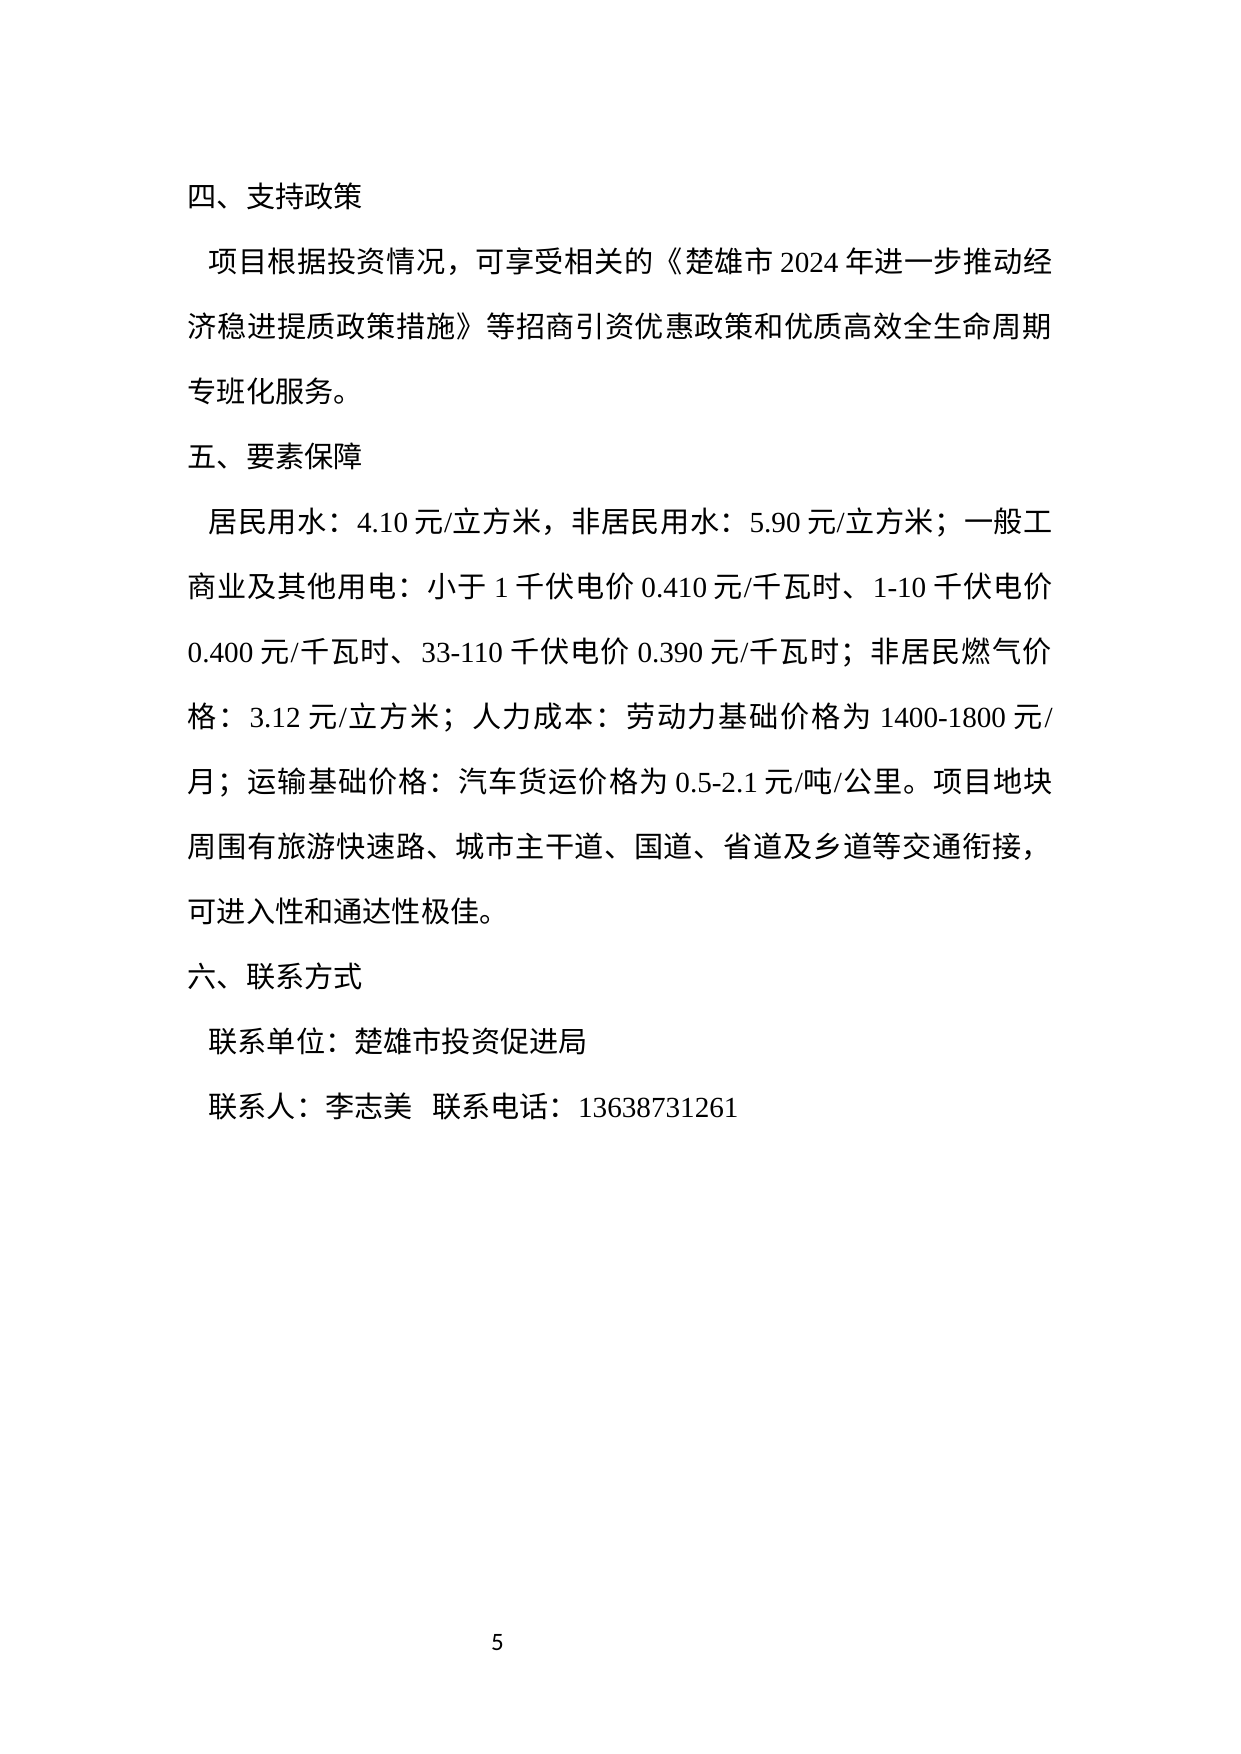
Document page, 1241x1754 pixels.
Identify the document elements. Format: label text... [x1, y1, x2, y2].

text 联系单位：楚雄市投资促进局 [187, 1007, 1053, 1072]
text 联系人：李志美 联系电话：13638731261 [187, 1072, 1053, 1137]
text 项目根据投资情况，可享受相关的《楚雄市2024年进一步推动经济稳进提质政策措施》等招商引资优惠政策和优质高效全生命周期专班化服务。 [187, 227, 1053, 422]
text 居民用水：4.10元/立方米，非居民用水：5.90元/立方米；一般工商业及其他用电：小于1千伏电价0.410元/千瓦时、1-10千伏电价0.400元/千瓦时、33-110千伏电价0.390元/千瓦时；非居民燃气价格：3.12元/立方米；人力成本：劳动力基础价格为1400-1800元/月；运输基础价格：汽车货运价格为0.5-2.1元/吨/公里。项目地块周围有旅游快速路、城市主干道、国道、省道及乡道等交通衔接，可进入性和通达性极佳。 [187, 487, 1053, 942]
text 五、要素保障 [187, 422, 1053, 487]
text 六、联系方式 [187, 942, 1053, 1007]
text 四、支持政策 [187, 162, 1053, 227]
